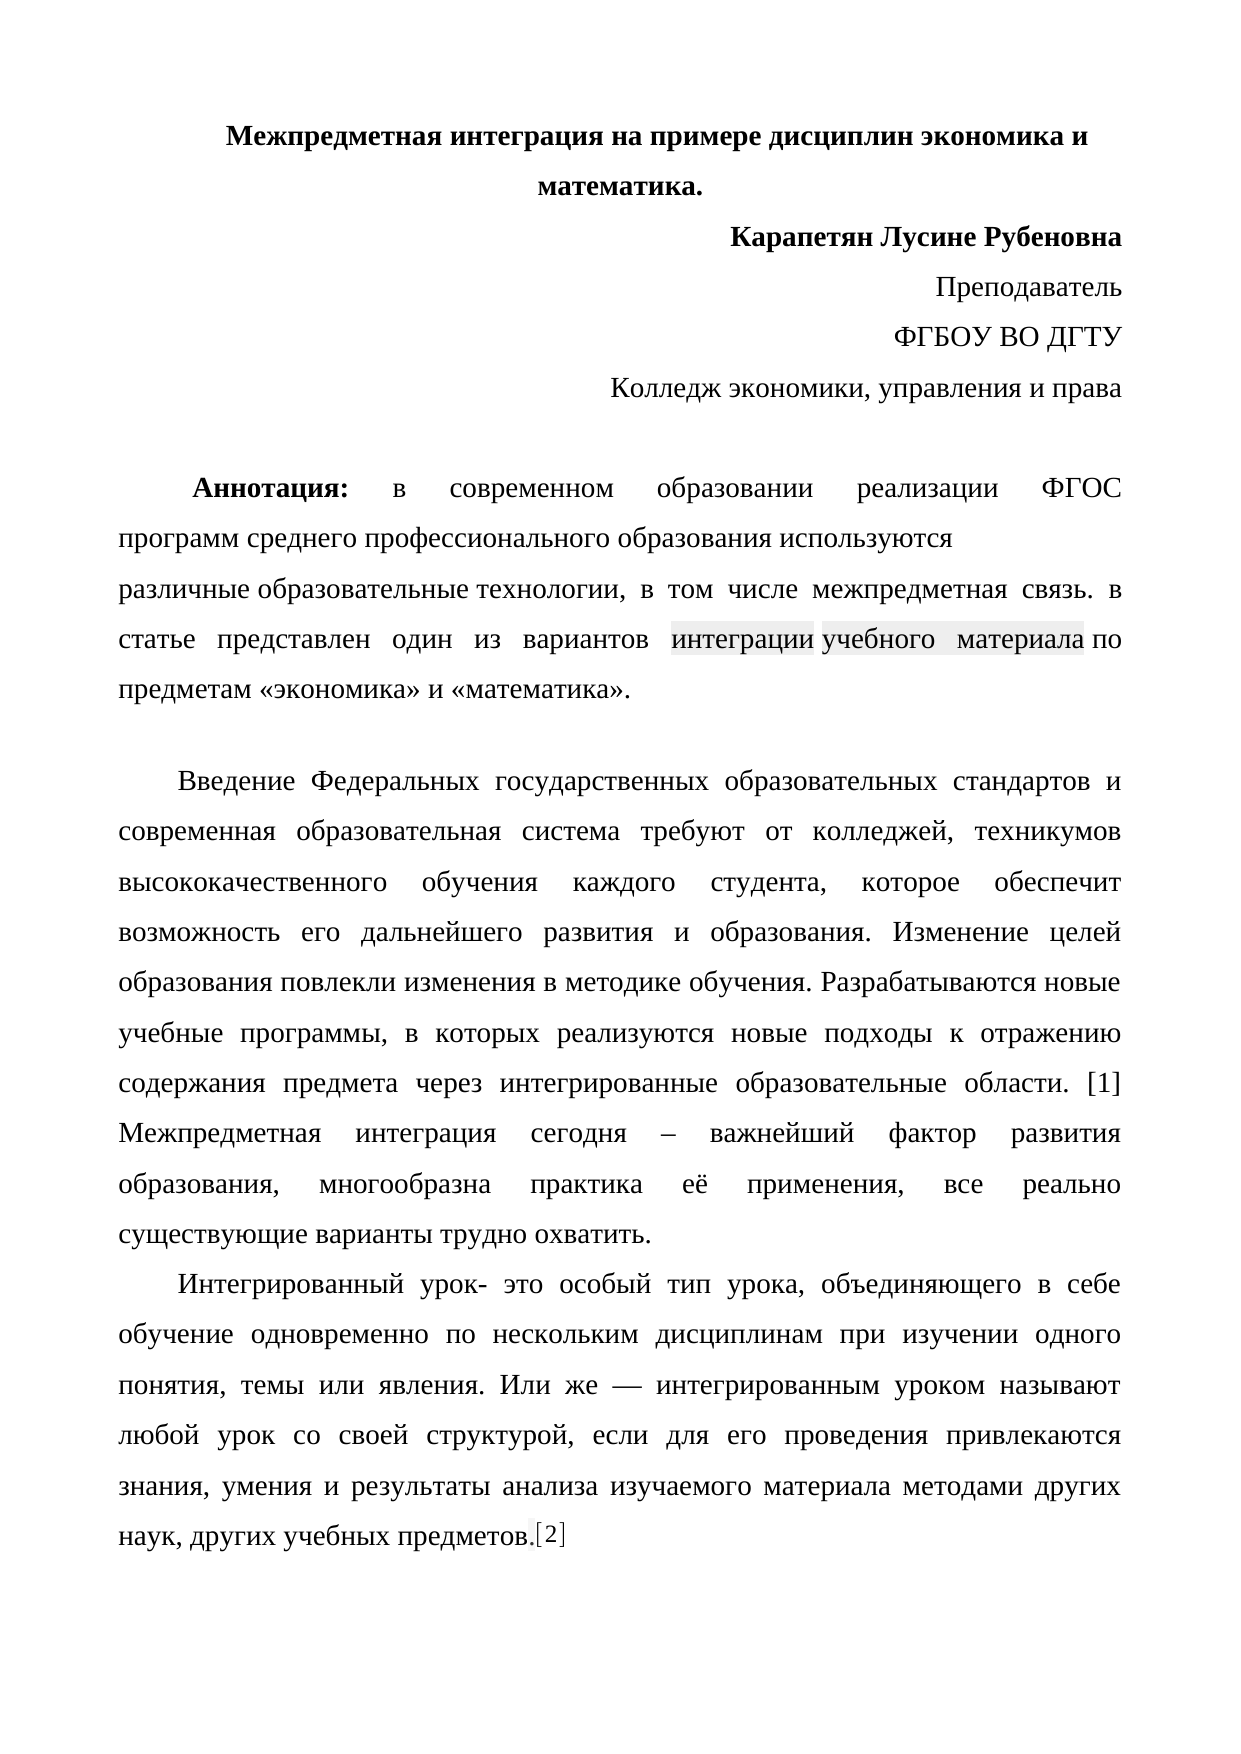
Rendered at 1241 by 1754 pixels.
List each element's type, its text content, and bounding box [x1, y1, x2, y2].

text Колледж экономики, управления и права [118, 370, 1122, 403]
text Аннотация: в современном образовании реализации ФГОС программ среднего профессионального образования используются различные образовательные технологии, в том числе межпредметная связь. в статье представлен один из вариантов интеграции учебного материала по предметам «экономика» и «математика». [118, 470, 1122, 705]
text ФГБОУ ВО ДГТУ [118, 319, 1122, 353]
text Интегрированный урок- это особый тип урока, объединяющего в себе обучение одновременно по нескольким дисциплинам при изучении одного понятия, темы или явления. Или же — интегрированным уроком называют любой урок со своей структурой, если для его проведения привлекаются знания, умения и результаты анализа изучаемого материала методами других наук, других учебных предметов. [118, 1266, 1122, 1551]
text Межпредметная интеграция на примере дисциплин экономика и математика. [118, 118, 1122, 202]
text Введение Федеральных государственных образовательных стандартов и современная образовательная система требуют от колледжей, техникумов высококачественного обучения каждого студента, которое обеспечит возможность его дальнейшего развития и образования. Изменение целей образования повлекли изменения в методике обучения. Разрабатываются новые учебные программы, в которых реализуются новые подходы к отражению содержания предмета через интегрированные образовательные области. [1] Межпредметная интеграция сегодня – важнейший фактор развития образования, многообразна практика её применения, все реально существующие варианты трудно охватить. [118, 763, 1122, 1249]
text Преподаватель [118, 269, 1122, 303]
text Карапетян Лусине Рубеновна [118, 219, 1122, 252]
